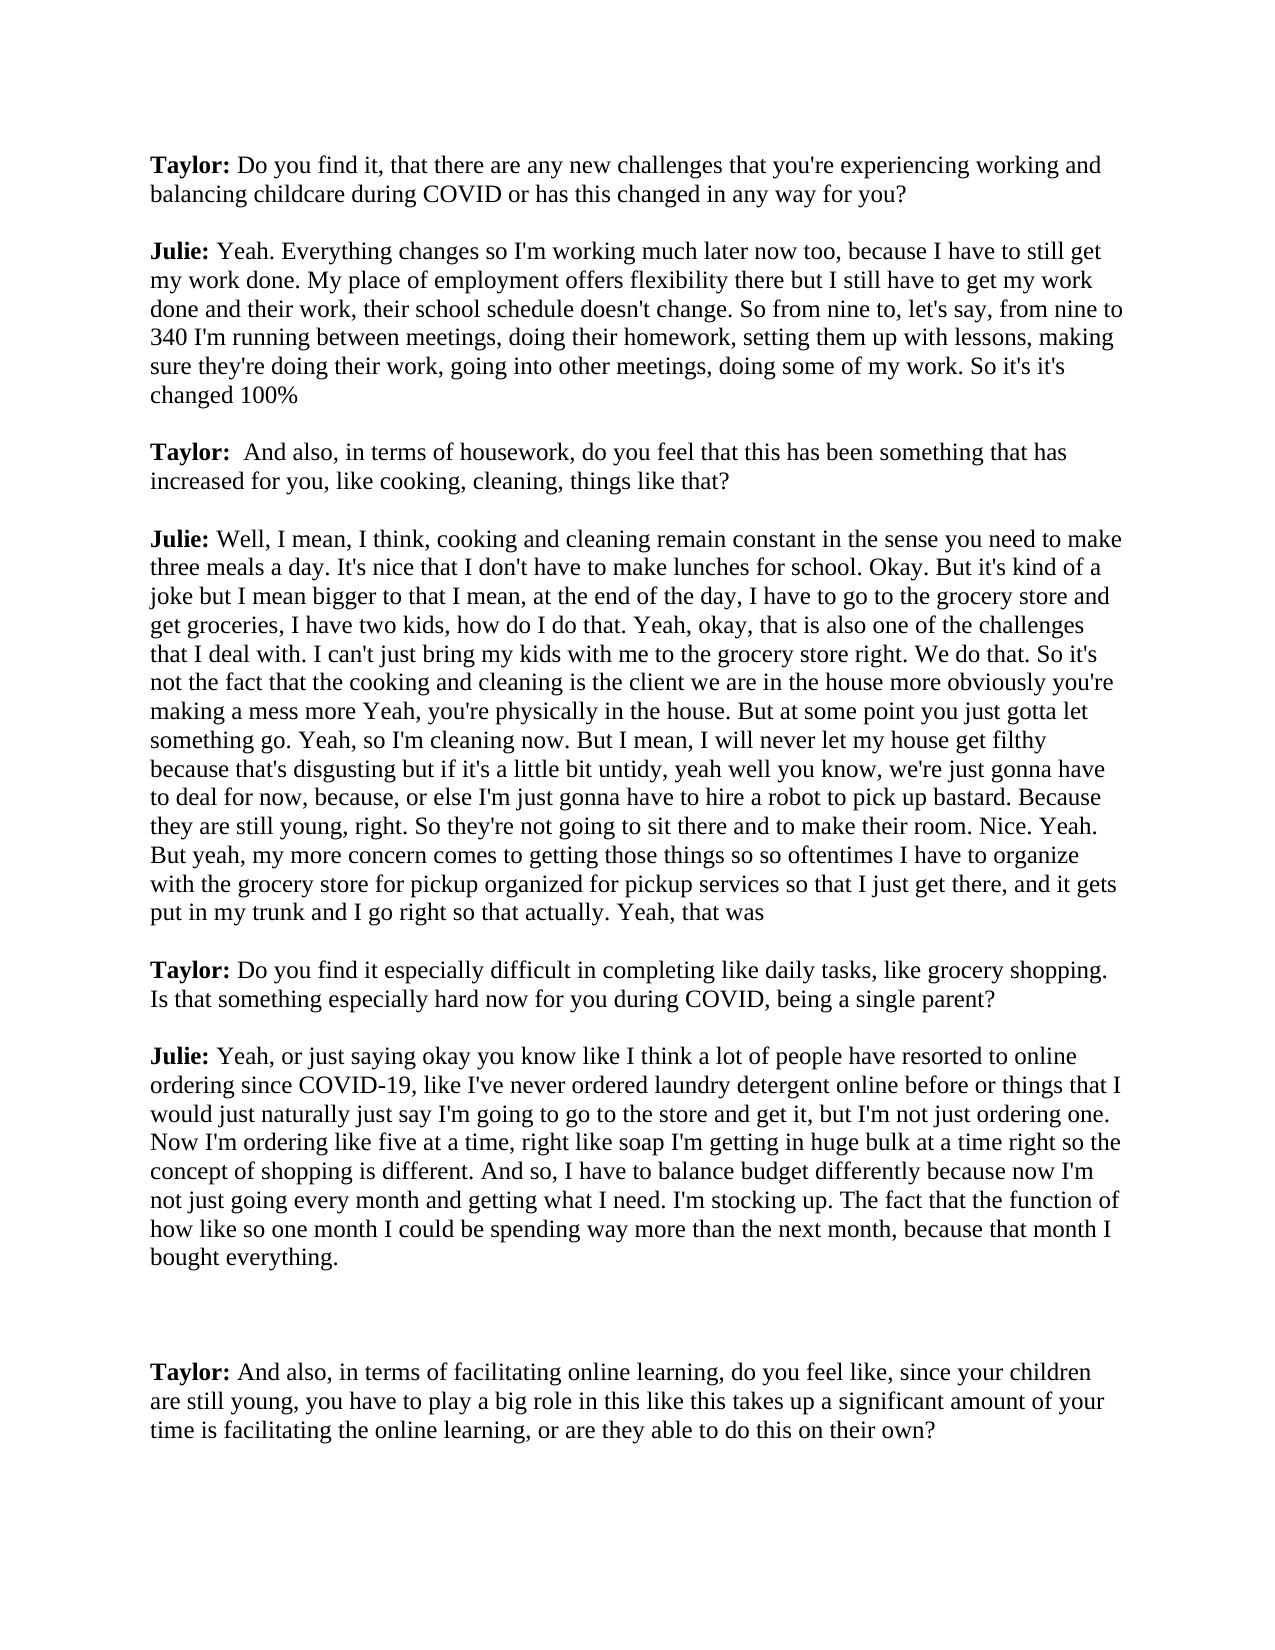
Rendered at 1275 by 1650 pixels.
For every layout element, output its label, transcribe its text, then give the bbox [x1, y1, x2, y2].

text Julie: Yeah, or just saying okay you know like I think a lot of people have resorted to online ordering since COVID-19, like I've never ordered laundry detergent online before or things that I would just naturally just say I'm going to go to the store and get it, but I'm not just ordering one. Now I'm ordering like five at a time, right like soap I'm getting in huge bulk at a time right so the concept of shopping is different. And so, I have to balance budget differently because now I'm not just going every month and getting what I need. I'm stocking up. The fact that the function of how like so one month I could be spending way more than the next month, because that month I bought everything. [150, 1041, 1125, 1271]
text Taylor: Do you find it, that there are any new challenges that you're experiencing working and balancing childcare during COVID or has this changed in any way for you? [150, 150, 1125, 207]
text Taylor: Do you find it especially difficult in completing like daily tasks, like grocery shopping. Is that something especially hard now for you during COVID, being a single parent? [150, 955, 1125, 1012]
text Taylor: And also, in terms of housework, do you feel that this has been something that has increased for you, like cooking, cleaning, things like that? [150, 437, 1125, 495]
text Julie: Yeah. Everything changes so I'm working much later now too, because I have to still get my work done. My place of employment offers flexibility there but I still have to get my work done and their work, their school schedule doesn't change. So from nine to, let's say, from nine to 340 I'm running between meetings, doing their homework, setting them up with lessons, making sure they're doing their work, going into other meetings, doing some of my work. So it's it's changed 100% [150, 236, 1125, 409]
text Taylor: And also, in terms of facilitating online learning, do you feel like, since your children are still young, you have to play a big role in this like this takes up a significant amount of your time is facilitating the online learning, or are they able to do this on their own? [150, 1357, 1125, 1444]
text Julie: Well, I mean, I think, cooking and cleaning remain constant in the sense you need to make three meals a day. It's nice that I don't have to make lunches for school. Okay. But it's kind of a joke but I mean bigger to that I mean, at the end of the day, I have to go to the grocery store and get groceries, I have two kids, how do I do that. Yeah, okay, that is also one of the challenges that I deal with. I can't just bring my kids with me to the grocery store right. We do that. So it's not the fact that the cooking and cleaning is the client we are in the house more obviously you're making a mess more Yeah, you're physically in the house. But at some point you just gotta let something go. Yeah, so I'm cleaning now. But I mean, I will never let my house get filthy because that's disgusting but if it's a little bit untidy, yeah well you know, we're just gonna have to deal for now, because, or else I'm just gonna have to hire a robot to pick up bastard. Because they are still young, right. So they're not going to sit there and to make their room. Nice. Yeah. But yeah, my more concern comes to getting those things so so oftentimes I have to organize with the grocery store for pickup organized for pickup services so that I just get there, and it gets put in my trunk and I go right so that actually. Yeah, that was [150, 524, 1125, 926]
